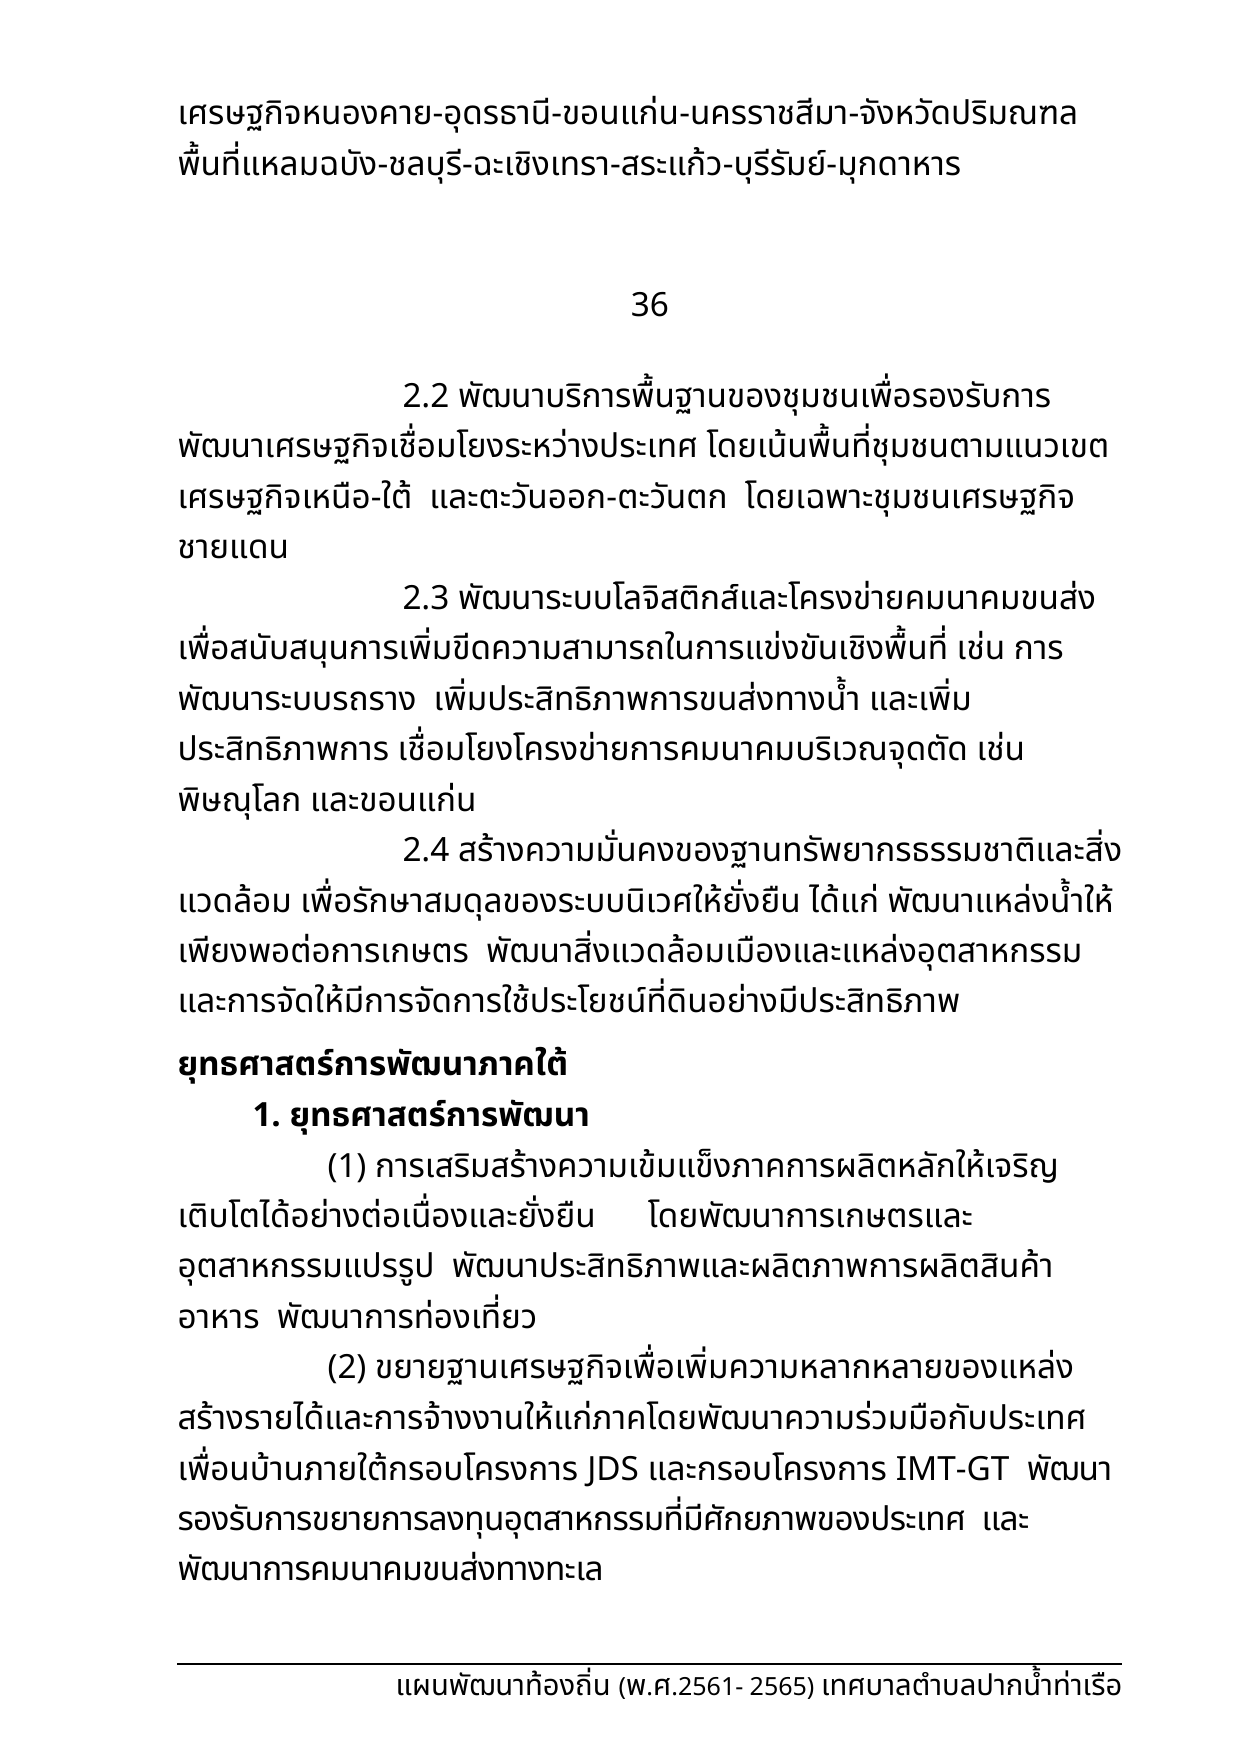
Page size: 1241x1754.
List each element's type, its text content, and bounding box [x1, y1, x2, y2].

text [177, 89, 1122, 190]
text (1) การเสริมสร้างความเข้มแข็งภาคการผลิตหลักให้เจริญเติบโตได้อย่างต่อเนื่องและยั่งยืน โดยพัฒนาการเกษตรและอุตสาหกรรมแปรรูป พัฒนาประสิทธิภาพและผลิตภาพการผลิตสินค้าอาหาร พัฒนาการท่องเที่ยว [177, 1141, 1122, 1343]
text 1. ยุทธศาสตร์การพัฒนา [177, 1091, 1122, 1141]
text (2) ขยายฐานเศรษฐกิจเพื่อเพิ่มความหลากหลายของแหล่งสร้างรายได้และการจ้างงานให้แก่ภาคโดยพัฒนาความร่วมมือกับประเทศเพื่อนบ้านภายใต้กรอบโครงการ JDS และกรอบโครงการ IMT-GT พัฒนารองรับการขยายการลงทุนอุตสาหกรรมที่มีศักยภาพของประเทศ และพัฒนาการคมนาคมขนส่งทางทะเล [177, 1343, 1122, 1596]
text 2.2 พัฒนาบริการพื้นฐานของชุมชนเพื่อรองรับการพัฒนาเศรษฐกิจเชื่อมโยงระหว่างประเทศ โดยเน้นพื้นที่ชุมชนตามแนวเขตเศรษฐกิจเหนือ-ใต้ และตะวันออก-ตะวันตก โดยเฉพาะชุมชนเศรษฐกิจชายแดน [177, 372, 1122, 574]
text ยุทธศาสตร์การพัฒนาภาคใต้ [177, 1040, 1122, 1091]
text 2.3 พัฒนาระบบโลจิสติกส์และโครงข่ายคมนาคมขนส่งเพื่อสนับสนุนการเพิ่มขีดความสามารถในการแข่งขันเชิงพื้นที่ เช่น การพัฒนาระบบรถราง เพิ่มประสิทธิภาพการขนส่งทางน้ำ และเพิ่มประสิทธิภาพการ เชื่อมโยงโครงข่ายการคมนาคมบริเวณจุดตัด เช่น พิษณุโลก และขอนแก่น [177, 574, 1122, 826]
text 2.4 สร้างความมั่นคงของฐานทรัพยากรธรรมชาติและสิ่งแวดล้อม เพื่อรักษาสมดุลของระบบนิเวศให้ยั่งยืน ได้แก่ พัฒนาแหล่งน้ำให้เพียงพอต่อการเกษตร พัฒนาสิ่งแวดล้อมเมืองและแหล่งอุตสาหกรรม และการจัดให้มีการจัดการใช้ประโยชน์ที่ดินอย่างมีประสิทธิภาพ [177, 826, 1122, 1028]
text 36 [177, 281, 1122, 326]
